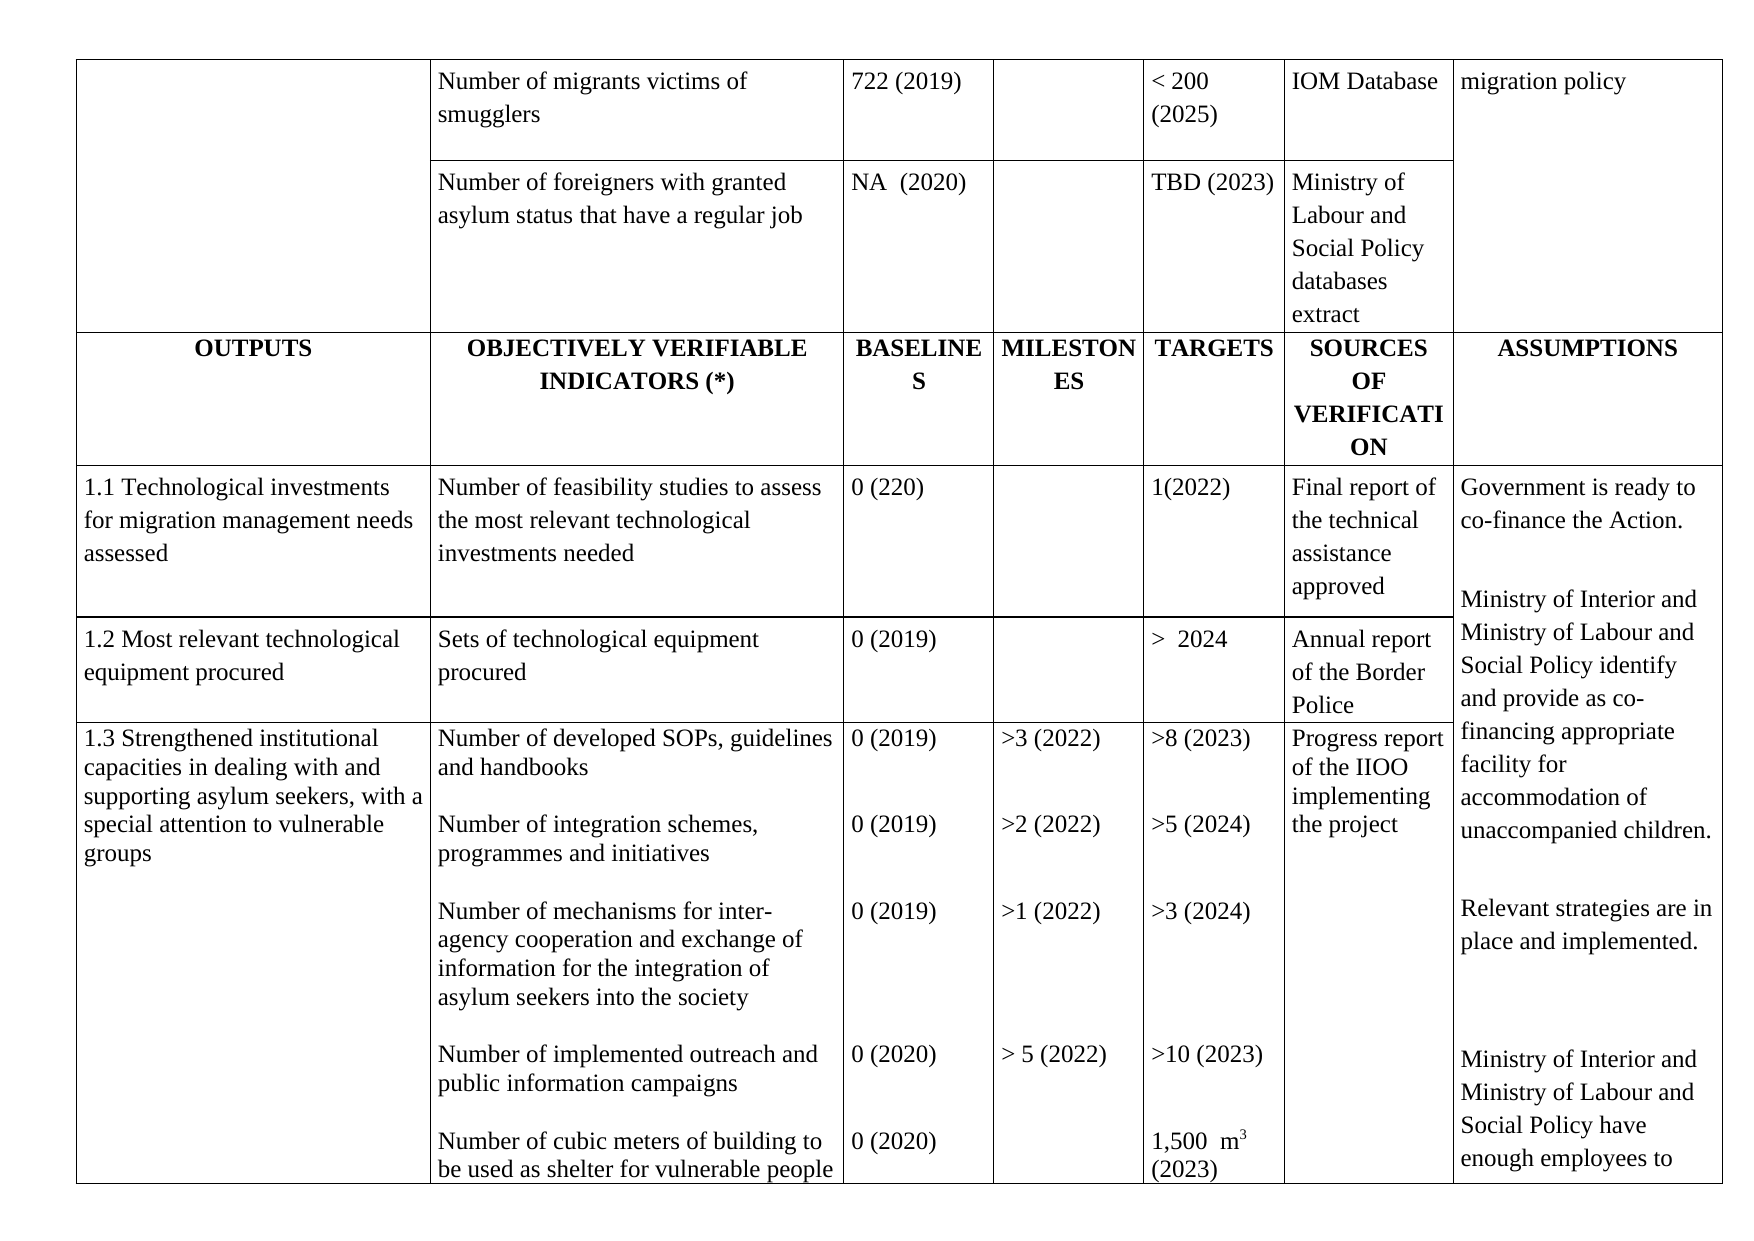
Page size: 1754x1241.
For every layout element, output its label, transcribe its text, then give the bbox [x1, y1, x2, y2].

table_cell 1.1 Technological investments for migration management needs assessed [77, 466, 430, 616]
table_cell [994, 60, 1143, 160]
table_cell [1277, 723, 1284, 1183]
table_cell Government is ready to co-finance the Action. Ministry of Interior and Ministry of Labour and Social Policy identify and provide as co-financing appropriate facility for accommodation of unaccompanied children. Relevant strategies are in place and implemented. Ministry of Interior and Ministry of Labour and Social Policy have enough employees to perform managing, monitoring and enforcement activities and to conduct the new assigned activities [1454, 466, 1722, 1183]
table_cell 722 (2019) [844, 60, 993, 160]
table_cell Number of feasibility studies to assess the most relevant technological investments needed [431, 466, 843, 616]
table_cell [1454, 60, 1722, 332]
table_cell Number of migrants victims of smugglers [431, 60, 843, 160]
table_cell [994, 161, 1143, 332]
table_cell OBJECTIVELY VERIFIABLE INDICATORS (*) [431, 333, 843, 465]
table_cell NA (2020) [844, 161, 993, 332]
table_cell > 2024 [1144, 618, 1284, 722]
table_cell [994, 618, 1143, 722]
table_cell TARGETS [1144, 333, 1284, 465]
table_cell 0 (220) [844, 466, 993, 616]
table_cell MILESTONES [994, 333, 1143, 465]
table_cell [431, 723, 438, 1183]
table_cell [994, 466, 1143, 616]
table_cell Sets of technological equipment procured [431, 618, 843, 722]
table_cell Number of foreigners with granted asylum status that have a regular job [431, 161, 843, 332]
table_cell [77, 60, 430, 332]
table_cell 0 (2019) [844, 618, 993, 722]
table_cell 1(2022) [1144, 466, 1284, 616]
table_cell < 200 (2025) [1144, 60, 1284, 160]
table_cell BASELINES [844, 333, 993, 465]
table_cell 1.2 Most relevant technological equipment procured [77, 618, 430, 722]
table_cell Annual report of the Border Police [1285, 618, 1453, 722]
table_cell Ministry of Labour and Social Policy databases extract [1285, 161, 1453, 332]
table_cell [77, 723, 430, 1183]
table_cell OUTPUTS [77, 333, 430, 465]
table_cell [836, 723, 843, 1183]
table_cell TBD (2023) [1144, 161, 1284, 332]
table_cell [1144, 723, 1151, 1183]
table_cell ASSUMPTIONS [1454, 333, 1722, 465]
table_cell IOM Database [1285, 60, 1453, 160]
table_cell Final report of the technical assistance approved [1285, 466, 1453, 616]
table_cell SOURCES OF VERIFICATION [1285, 333, 1453, 465]
